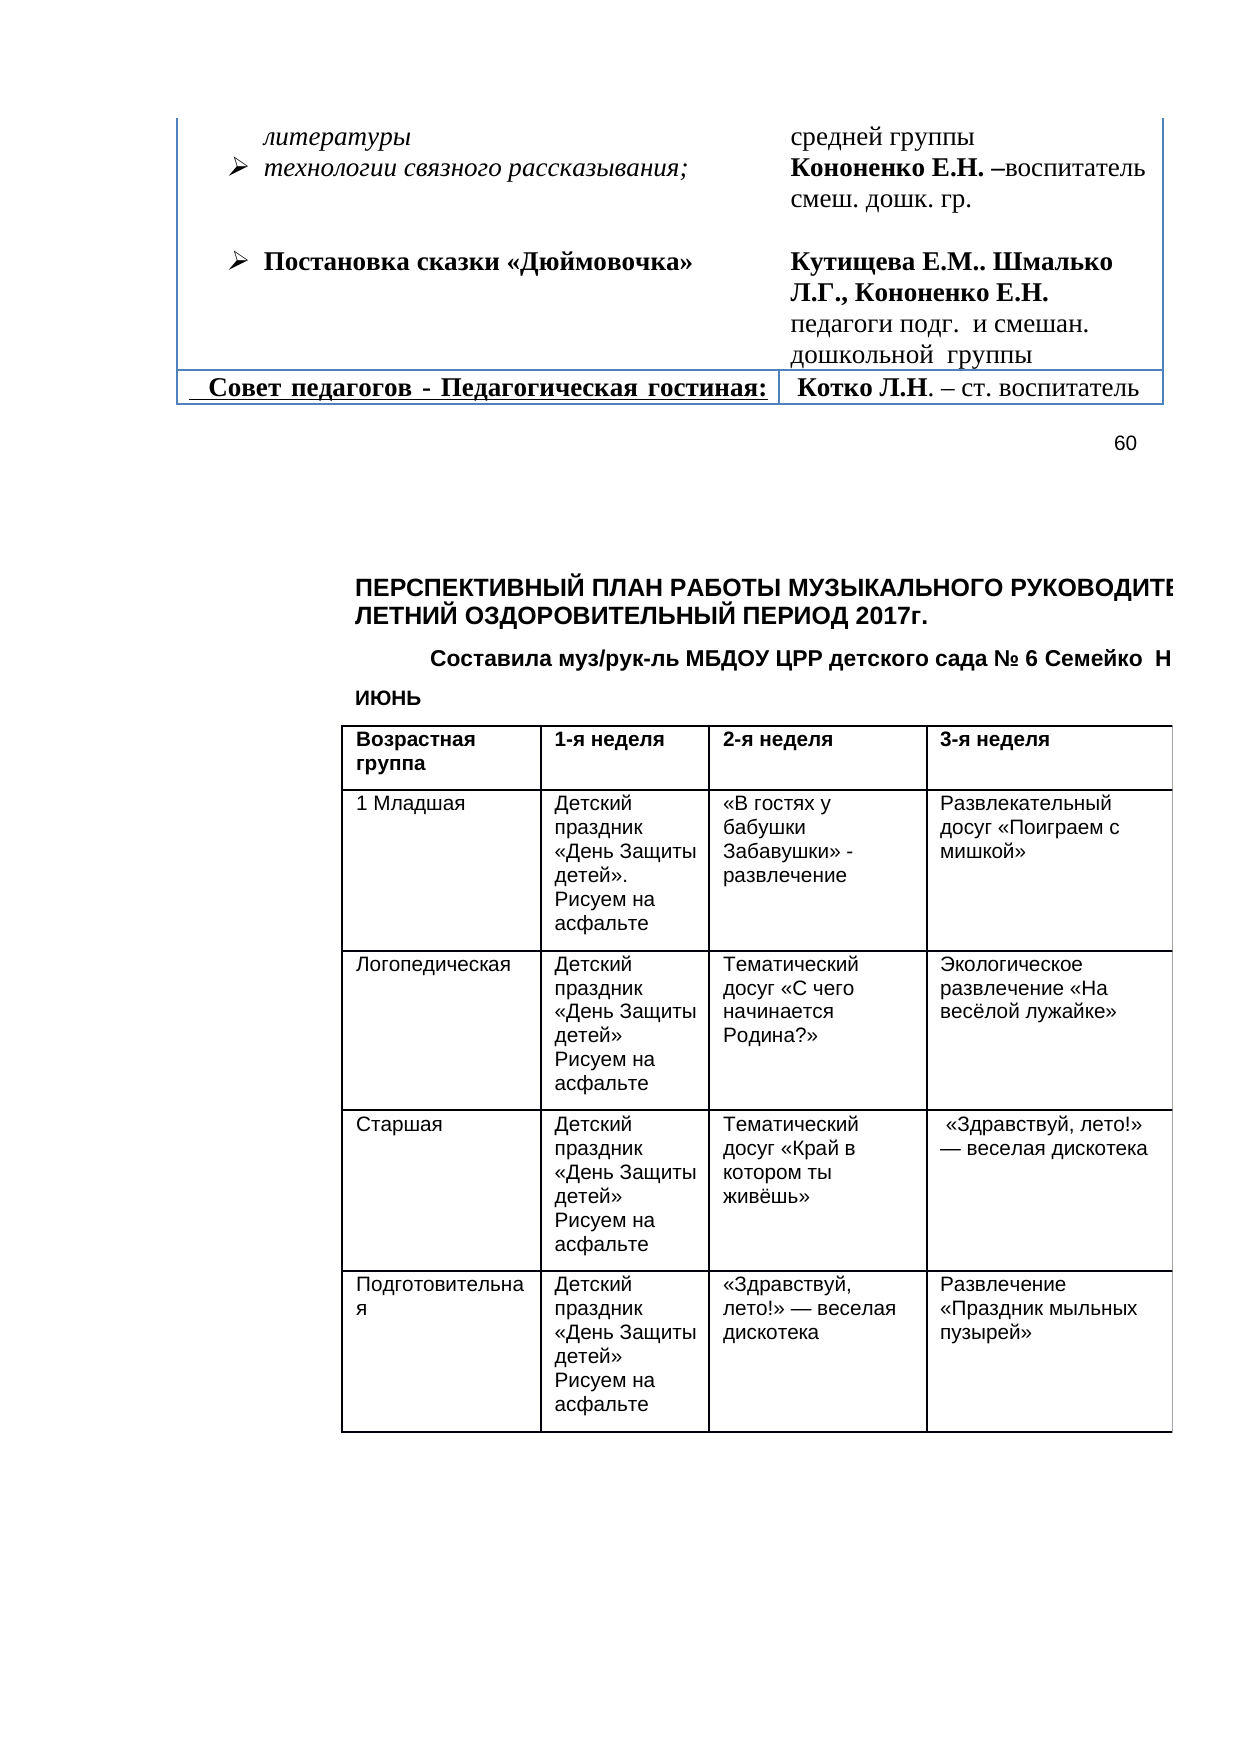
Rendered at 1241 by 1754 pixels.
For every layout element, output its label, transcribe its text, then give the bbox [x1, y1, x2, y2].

table_cell Неделя педагогического мастерства: технологии описательного рассказывания; технологии восприятия художественной литературы технологии связного рассказывания; Постановка сказки «Дюймовочка» [178, 118, 779, 369]
table_cell Котко Л.Н. – ст. воспитатель Волкова О.Е. – вос-тель 1 мл. гр. Бескоровайная Н.В. –воспитетель 2 мл, группы Кутищева Е.М. – воспитатель подготовительной группы Семейко Н.Г. –муз. рук-ль [780, 371, 1162, 403]
table_cell Редкозубова Л.С.. – вос-тель 2 мл. гр. Бубнова В.В, - воспитатель средней группы Кононенко Е.Н. –воспитатель смеш. дошк. гр. Кутищева Е.М.. Шмалько Л.Г., Кононенко Е.Н. педагоги подг. и смешан. дошкольной группы [779, 118, 1162, 369]
